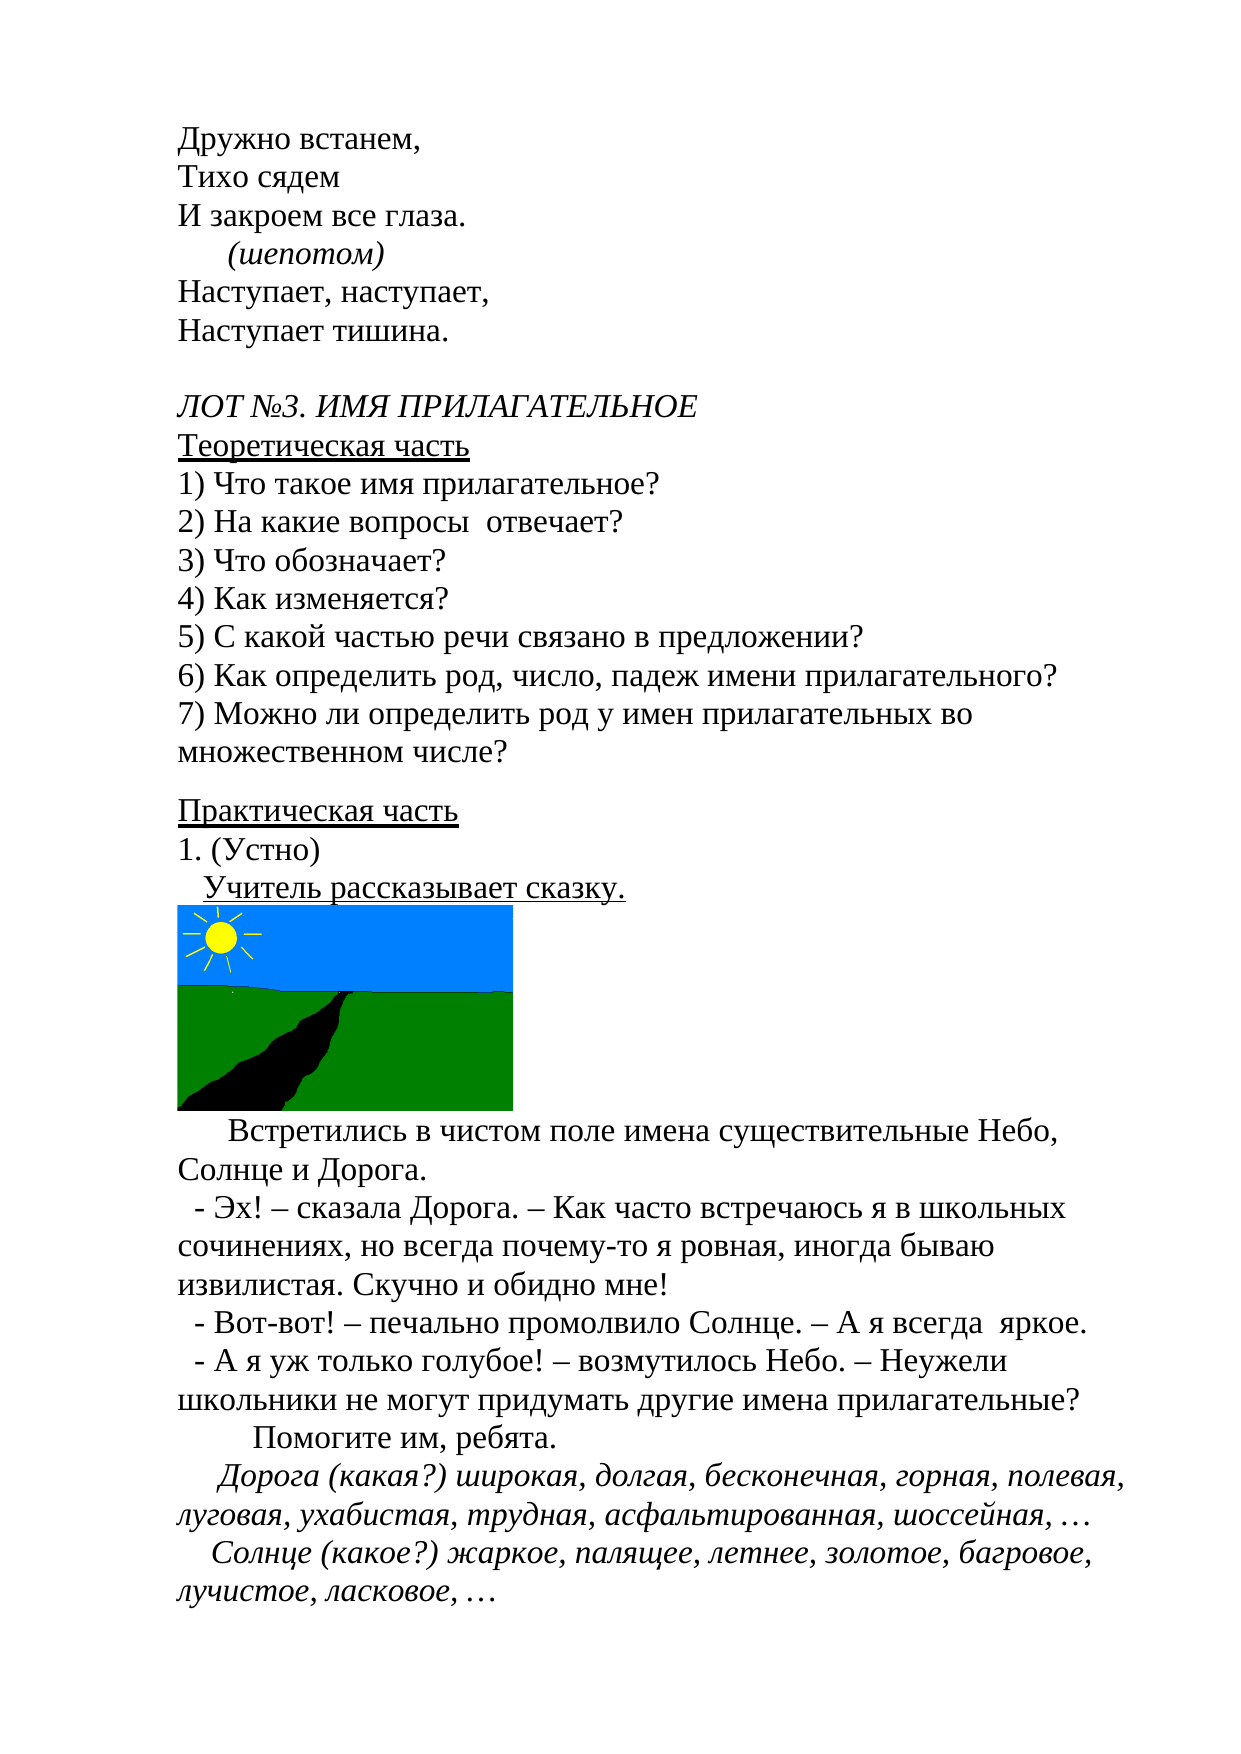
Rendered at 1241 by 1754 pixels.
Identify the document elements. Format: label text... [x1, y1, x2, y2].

text Учитель рассказывает сказку. [177, 867, 1152, 906]
picture [177, 905, 514, 1111]
text Наступает тишина. [177, 310, 1152, 348]
text Солнце (какое?) жаркое, палящее, летнее, золотое, багровое, лучистое, ласковое, … [177, 1532, 1152, 1609]
text Помогите им, ребята. [177, 1417, 1152, 1455]
text Дружно встанем, [177, 118, 1152, 156]
text Наступает, наступает, [177, 271, 1152, 310]
text ЛОТ №3. ИМЯ ПРИЛАГАТЕЛЬНОЕ [177, 386, 1152, 425]
text 7) Можно ли определить род у имен прилагательных во множественном числе? [177, 693, 1152, 770]
text 1. (Устно) [177, 829, 1152, 867]
text 3) Что обозначает? [177, 540, 1152, 578]
text - А я уж только голубое! – возмутилось Небо. – Неужели школьники не могут придумать другие имена прилагательные? [177, 1340, 1152, 1417]
text 1) Что такое имя прилагательное? [177, 463, 1152, 501]
text - Эх! – сказала Дорога. – Как часто встречаюсь я в школьных сочинениях, но всегда почему-то я ровная, иногда бываю извилистая. Скучно и обидно мне! [177, 1187, 1152, 1302]
text Встретились в чистом поле имена существительные Небо, Солнце и Дорога. [177, 1110, 1152, 1187]
text Практическая часть [177, 791, 1152, 829]
text 6) Как определить род, число, падеж имени прилагательного? [177, 655, 1152, 693]
text - Вот-вот! – печально промолвило Солнце. – А я всегда яркое. [177, 1302, 1152, 1340]
text 4) Как изменяется? [177, 578, 1152, 616]
text Тихо сядем [177, 156, 1152, 195]
text 5) С какой частью речи связано в предложении? [177, 616, 1152, 655]
text (шепотом) [177, 233, 1152, 271]
text Теоретическая часть [177, 425, 1152, 463]
text Дорога (какая?) широкая, долгая, бесконечная, горная, полевая, луговая, ухабистая, трудная, асфальтированная, шоссейная, … [177, 1455, 1152, 1532]
text 2) На какие вопросы отвечает? [177, 501, 1152, 540]
text И закроем все глаза. [177, 195, 1152, 233]
